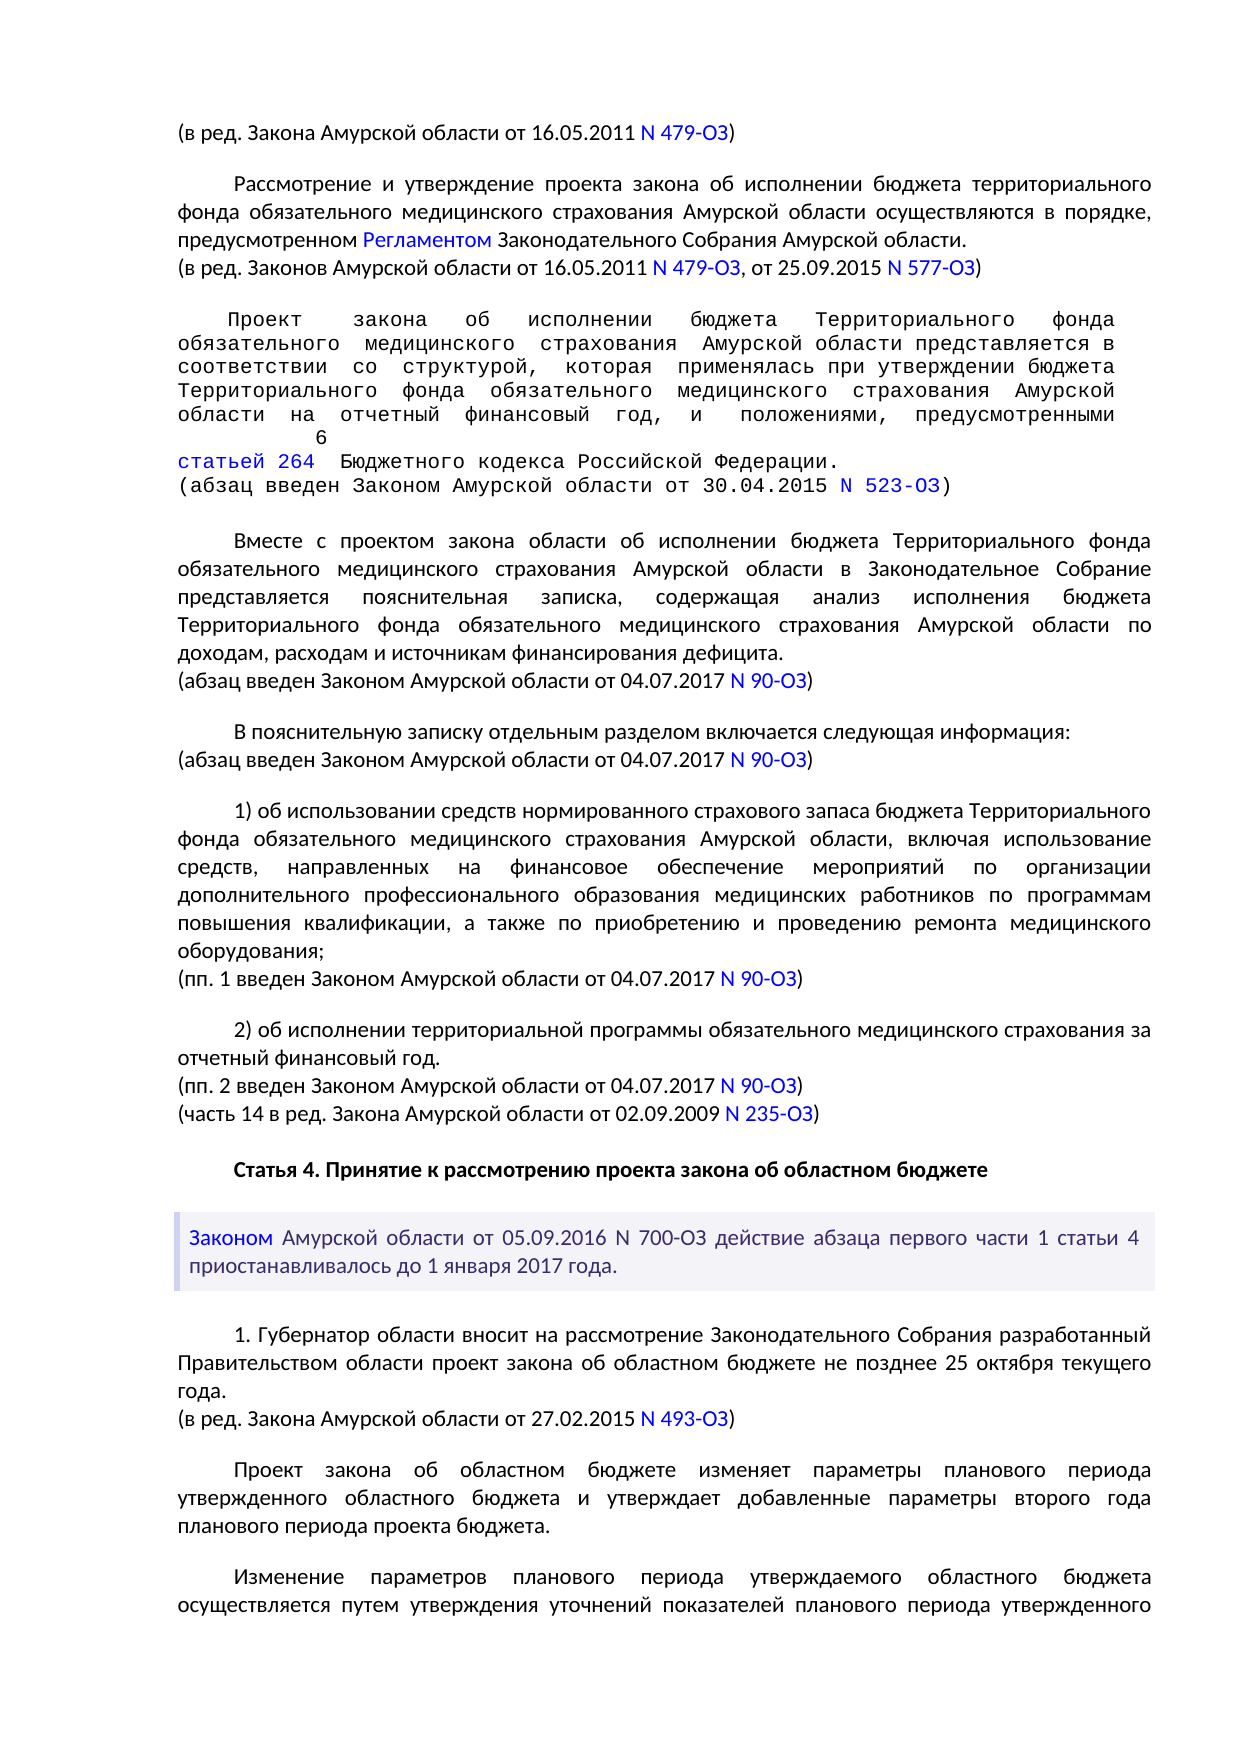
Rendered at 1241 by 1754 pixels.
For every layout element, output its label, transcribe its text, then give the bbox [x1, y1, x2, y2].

text Проект закона об областном бюджете изменяет параметры планового периода утвержденного областного бюджета и утверждает добавленные параметры второго года планового периода проекта бюджета. [177, 1455, 1152, 1539]
text обязательного медицинского страхования Амурской области представляется в [177, 333, 1152, 356]
text статьей 264 Бюджетного кодекса Российской Федерации. [177, 451, 1152, 475]
text Вместе с проектом закона области об исполнении бюджета Территориального фонда обязательного медицинского страхования Амурской области в Законодательное Собрание представляется пояснительная записка, содержащая анализ исполнения бюджета Территориального фонда обязательного медицинского страхования Амурской области по доходам, расходам и источникам финансирования дефицита. [177, 526, 1152, 666]
text Территориального фонда обязательного медицинского страхования Амурской [177, 380, 1152, 404]
text (часть 14 в ред. Закона Амурской области от 02.09.2009 N 235-ОЗ) [177, 1099, 1152, 1127]
text соответствии со структурой, которая применялась при утверждении бюджета [177, 356, 1152, 380]
text (абзац введен Законом Амурской области от 30.04.2015 N 523-ОЗ) [177, 475, 1152, 498]
text 1) об использовании средств нормированного страхового запаса бюджета Территориального фонда обязательного медицинского страхования Амурской области, включая использование средств, направленных на финансовое обеспечение мероприятий по организации дополнительного профессионального образования медицинских работников по программам повышения квалификации, а также по приобретению и проведению ремонта медицинского оборудования; [177, 796, 1152, 964]
text Проект закона об исполнении бюджета Территориального фонда [177, 309, 1152, 333]
text области на отчетный финансовый год, и положениями, предусмотренными [177, 404, 1152, 427]
text (в ред. Законов Амурской области от 16.05.2011 N 479-ОЗ, от 25.09.2015 N 577-ОЗ) [177, 253, 1152, 281]
title Статья 4. Принятие к рассмотрению проекта закона об областном бюджете [177, 1156, 1152, 1183]
text Рассмотрение и утверждение проекта закона об исполнении бюджета территориального фонда обязательного медицинского страхования Амурской области осуществляются в порядке, предусмотренном Регламентом Законодательного Собрания Амурской области. [177, 169, 1152, 253]
text (пп. 2 введен Законом Амурской области от 04.07.2017 N 90-ОЗ) [177, 1071, 1152, 1099]
text (в ред. Закона Амурской области от 27.02.2015 N 493-ОЗ) [177, 1404, 1152, 1432]
text (абзац введен Законом Амурской области от 04.07.2017 N 90-ОЗ) [177, 666, 1152, 694]
text В пояснительную записку отдельным разделом включается следующая информация: [177, 717, 1152, 745]
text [177, 1562, 1152, 1618]
text 1. Губернатор области вносит на рассмотрение Законодательного Собрания разработанный Правительством области проект закона об областном бюджете не позднее 25 октября текущего года. [177, 1320, 1152, 1404]
text 6 [177, 427, 1152, 451]
text (в ред. Закона Амурской области от 16.05.2011 N 479-ОЗ) [177, 118, 1152, 146]
text (абзац введен Законом Амурской области от 04.07.2017 N 90-ОЗ) [177, 745, 1152, 773]
text 2) об исполнении территориальной программы обязательного медицинского страхования за отчетный финансовый год. [177, 1015, 1152, 1071]
text (пп. 1 введен Законом Амурской области от 04.07.2017 N 90-ОЗ) [177, 964, 1152, 992]
table_header Законом Амурской области от 05.09.2016 N 700-ОЗ действие абзаца первого части 1 статьи 4 приостанавливалось до 1 января 2017 года. [180, 1212, 1149, 1291]
